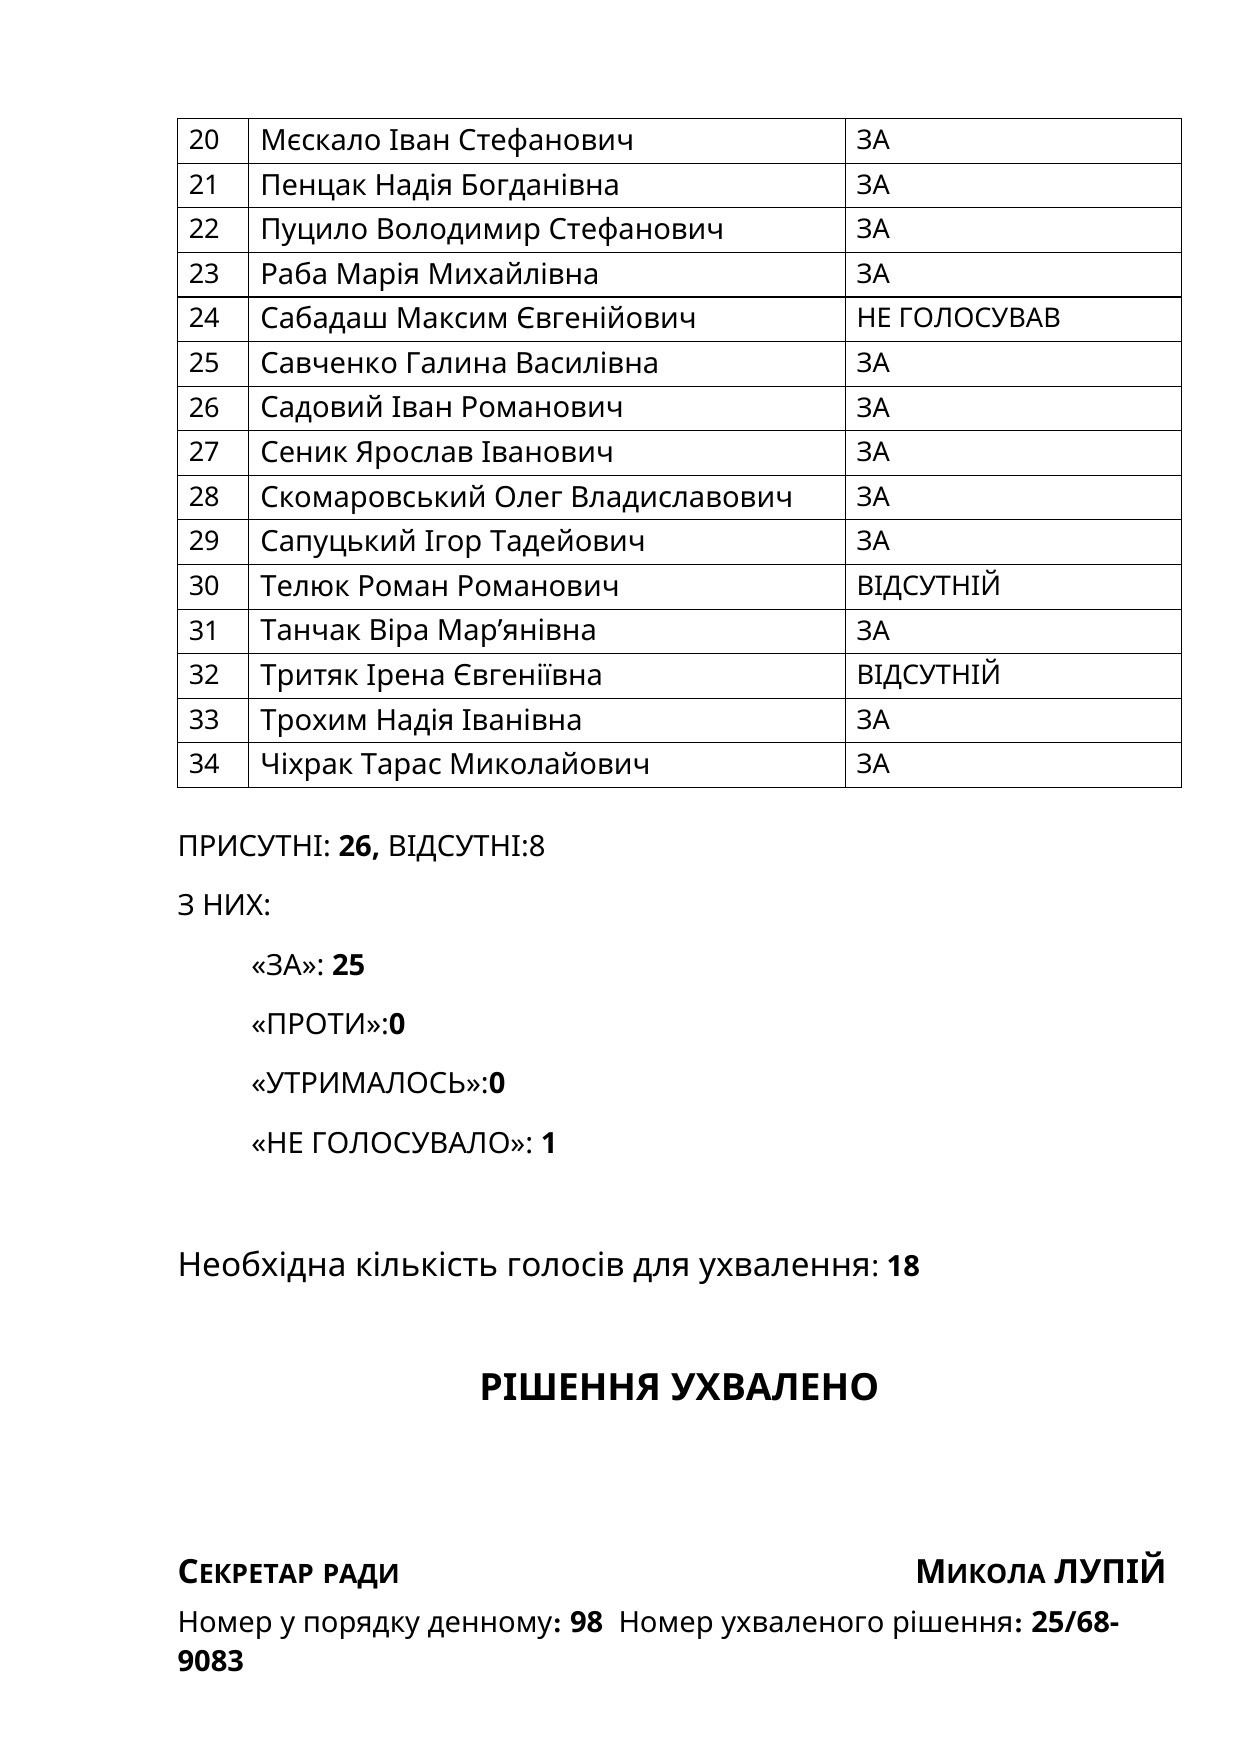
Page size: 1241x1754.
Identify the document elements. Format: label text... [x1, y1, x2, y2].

table_cell ЗА [846, 610, 1181, 653]
table_cell НЕ ГОЛОСУВАВ [846, 298, 1181, 341]
table_cell Сабадаш Максим Євгенійович [249, 298, 845, 341]
table_cell ЗА [846, 743, 1181, 787]
text РІШЕННЯ УХВАЛЕНО [177, 1360, 1181, 1411]
table_cell Телюк Роман Романович [249, 565, 845, 608]
text «НЕ ГОЛОСУВАЛО»: 1 [177, 1122, 1181, 1162]
table_cell 22 [178, 208, 248, 252]
table_cell 24 [178, 298, 248, 341]
table_cell 21 [178, 164, 248, 207]
table_cell ЗА [846, 699, 1181, 742]
table_cell 30 [178, 565, 248, 608]
table_cell 23 [178, 253, 248, 296]
table_cell ВІДСУТНІЙ [846, 565, 1181, 608]
table_cell Мєскало Іван Стефанович [249, 119, 845, 163]
table_cell Савченко Галина Василівна [249, 342, 845, 386]
table_cell 20 [178, 119, 248, 163]
table_cell 29 [178, 520, 248, 564]
table_cell ЗА [846, 476, 1181, 519]
table_cell ЗА [846, 253, 1181, 296]
table_cell Скомаровський Олег Владиславович [249, 476, 845, 519]
table_cell 31 [178, 610, 248, 653]
text Необхідна кількість голосів для ухвалення: 18 [177, 1241, 1181, 1287]
table_cell ЗА [846, 164, 1181, 207]
table_cell 33 [178, 699, 248, 742]
table_cell Танчак Віра Мар’янівна [249, 610, 845, 653]
table_cell ЗА [846, 387, 1181, 430]
table_cell 26 [178, 387, 248, 430]
table_cell Пенцак Надія Богданівна [249, 164, 845, 207]
table_cell Пуцило Володимир Стефанович [249, 208, 845, 252]
text «ПРОТИ»:0 [177, 1003, 1181, 1043]
text «ЗА»: 25 [177, 944, 1181, 983]
table_cell 34 [178, 743, 248, 787]
table_cell Сеник Ярослав Іванович [249, 431, 845, 475]
table_cell 32 [178, 654, 248, 698]
table_cell ЗА [846, 520, 1181, 564]
table_cell ЗА [846, 119, 1181, 163]
table_cell 25 [178, 342, 248, 386]
table_cell ВІДСУТНІЙ [846, 654, 1181, 698]
table_cell ЗА [846, 208, 1181, 252]
table_cell Сапуцький Ігор Тадейович [249, 520, 845, 564]
table_cell Раба Марія Михайлівна [249, 253, 845, 296]
table_cell ЗА [846, 431, 1181, 475]
table_cell 27 [178, 431, 248, 475]
text «УТРИМАЛОСЬ»:0 [177, 1063, 1181, 1102]
table_cell Чіхрак Тарас Миколайович [249, 743, 845, 787]
table_cell Садовий Іван Романович [249, 387, 845, 430]
table_cell Тритяк Ірена Євгеніївна [249, 654, 845, 698]
text З НИХ: [177, 884, 1181, 924]
table_cell 28 [178, 476, 248, 519]
table_cell ЗА [846, 342, 1181, 386]
table_cell Трохим Надія Іванівна [249, 699, 845, 742]
text ПРИСУТНІ: 26, ВІДСУТНІ:8 [177, 825, 1181, 864]
text Секретар ради Микола ЛУПІЙ [177, 1548, 1181, 1593]
